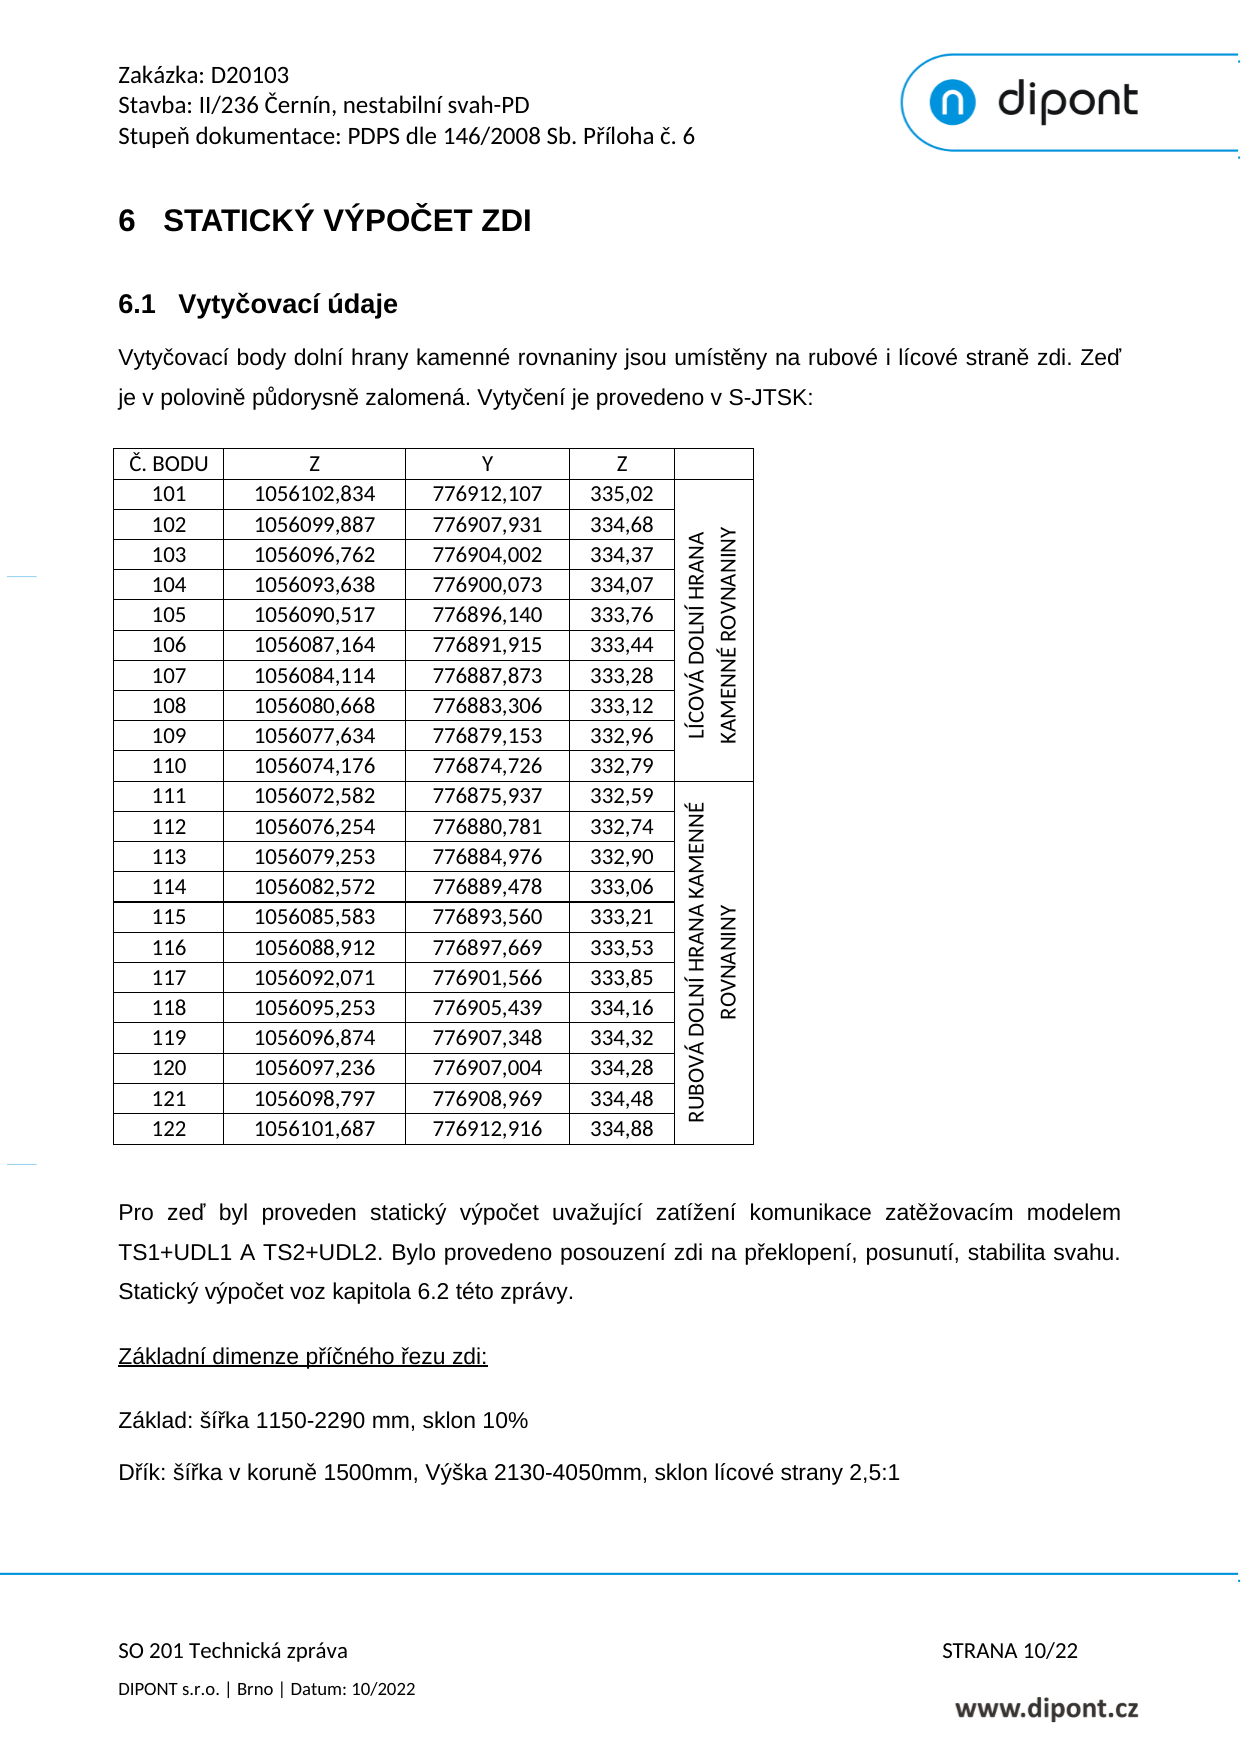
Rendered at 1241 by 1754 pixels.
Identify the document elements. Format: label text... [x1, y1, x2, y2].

table_cell 334,48 [570, 1084, 674, 1113]
text Pro zeď byl proveden statický výpočet uvažující zatížení komunikace zatěžovacím modelem TS1+UDL1 A TS2+UDL2. Bylo provedeno posouzení zdi na překlopení, posunutí, stabilita svahu. Statický výpočet voz kapitola 6.2 této zprávy. [118, 1199, 1122, 1304]
table_cell 776904,002 [406, 540, 569, 569]
table_cell 102 [114, 510, 223, 539]
table_cell 107 [114, 661, 223, 690]
table_cell 1056085,583 [224, 903, 405, 932]
table_cell 1056072,582 [224, 782, 405, 811]
table_cell 1056096,762 [224, 540, 405, 569]
table_cell 121 [114, 1084, 223, 1113]
table_cell 122 [114, 1114, 223, 1144]
table_cell 776897,669 [406, 933, 569, 962]
table_cell 1056101,687 [224, 1114, 405, 1144]
table_cell 101 [114, 480, 223, 509]
table_cell 335,02 [570, 480, 674, 509]
table_cell 1056088,912 [224, 933, 405, 962]
table_cell 332,59 [570, 782, 674, 811]
text Vytyčovací body dolní hrany kamenné rovnaniny jsou umístěny na rubové i lícové straně zdi. Zeď je v polovině půdorysně zalomená. Vytyčení je provedeno v S-JTSK: [118, 344, 1122, 410]
table_cell 113 [114, 842, 223, 871]
text Dřík: šířka v koruně 1500mm, Výška 2130-4050mm, sklon lícové strany 2,5:1 [118, 1458, 1122, 1485]
table_cell 1056097,236 [224, 1054, 405, 1083]
table_cell 1056099,887 [224, 510, 405, 539]
table_cell 1056098,797 [224, 1084, 405, 1113]
table_cell 104 [114, 570, 223, 599]
table_cell 333,12 [570, 691, 674, 720]
table_cell 334,28 [570, 1054, 674, 1083]
table_cell 776907,348 [406, 1023, 569, 1052]
table_cell 776884,976 [406, 842, 569, 871]
table_cell 1056087,164 [224, 631, 405, 660]
table_cell 111 [114, 782, 223, 811]
table_cell 118 [114, 993, 223, 1022]
table_cell 1056093,638 [224, 570, 405, 599]
table_cell 776874,726 [406, 751, 569, 781]
table_cell 332,74 [570, 812, 674, 841]
subtitle statický výpočet zdi [118, 202, 1122, 238]
table_cell 1056074,176 [224, 751, 405, 781]
table_cell 1056090,517 [224, 600, 405, 629]
picture [0, 0, 1241, 1754]
table_cell LÍCOVÁ DOLNÍ HRANA KAMENNÉ ROVNANINY [675, 480, 753, 781]
table_cell 1056077,634 [224, 721, 405, 750]
table_cell 776889,478 [406, 872, 569, 901]
table_cell 103 [114, 540, 223, 569]
table_cell 1056080,668 [224, 691, 405, 720]
table_cell 333,44 [570, 631, 674, 660]
table_cell 332,90 [570, 842, 674, 871]
table_cell 109 [114, 721, 223, 750]
table_cell 334,68 [570, 510, 674, 539]
table_cell 776896,140 [406, 600, 569, 629]
table_cell 119 [114, 1023, 223, 1052]
table_cell 776879,153 [406, 721, 569, 750]
table_cell 776901,566 [406, 963, 569, 992]
table_cell 1056076,254 [224, 812, 405, 841]
table_cell 776880,781 [406, 812, 569, 841]
table_cell 334,16 [570, 993, 674, 1022]
table_cell 776900,073 [406, 570, 569, 599]
table_cell 105 [114, 600, 223, 629]
table_cell 333,06 [570, 872, 674, 901]
table_cell 116 [114, 933, 223, 962]
table_cell 1056096,874 [224, 1023, 405, 1052]
subtitle Vytyčovací údaje [118, 288, 1122, 319]
table_header Č. BODU [114, 449, 223, 478]
table_cell 334,07 [570, 570, 674, 599]
table_cell 776912,916 [406, 1114, 569, 1144]
table_cell 117 [114, 963, 223, 992]
table_cell 1056082,572 [224, 872, 405, 901]
table_cell 110 [114, 751, 223, 781]
table_cell 334,88 [570, 1114, 674, 1144]
table_header Z [570, 449, 674, 478]
table_cell 776875,937 [406, 782, 569, 811]
table_cell 776907,931 [406, 510, 569, 539]
table_cell 333,21 [570, 903, 674, 932]
table_cell 776907,004 [406, 1054, 569, 1083]
table_cell RUBOVÁ DOLNÍ HRANA KAMENNÉ ROVNANINY [675, 782, 753, 1144]
table_cell 333,53 [570, 933, 674, 962]
table_cell 333,76 [570, 600, 674, 629]
table_cell 106 [114, 631, 223, 660]
table_cell 776891,915 [406, 631, 569, 660]
table_cell 334,37 [570, 540, 674, 569]
table_cell 120 [114, 1054, 223, 1083]
table_cell 114 [114, 872, 223, 901]
table_cell 776912,107 [406, 480, 569, 509]
table_cell 776883,306 [406, 691, 569, 720]
table_header Y [406, 449, 569, 478]
table_cell 776893,560 [406, 903, 569, 932]
table_cell 1056092,071 [224, 963, 405, 992]
text Základ: šířka 1150-2290 mm, sklon 10% [118, 1407, 1122, 1433]
table_cell 334,32 [570, 1023, 674, 1052]
table_cell 1056095,253 [224, 993, 405, 1022]
table_cell 776908,969 [406, 1084, 569, 1113]
table_cell 333,85 [570, 963, 674, 992]
table_header [675, 449, 753, 478]
table_cell 1056084,114 [224, 661, 405, 690]
table_cell 1056102,834 [224, 480, 405, 509]
table_cell 333,28 [570, 661, 674, 690]
table_cell 332,96 [570, 721, 674, 750]
table_cell 776887,873 [406, 661, 569, 690]
text Základní dimenze příčného řezu zdi: [118, 1343, 1122, 1369]
table_cell 1056079,253 [224, 842, 405, 871]
table_cell 776905,439 [406, 993, 569, 1022]
table_cell 108 [114, 691, 223, 720]
table_cell 112 [114, 812, 223, 841]
table_cell 115 [114, 903, 223, 932]
table_cell 332,79 [570, 751, 674, 781]
table_header Z [224, 449, 405, 478]
